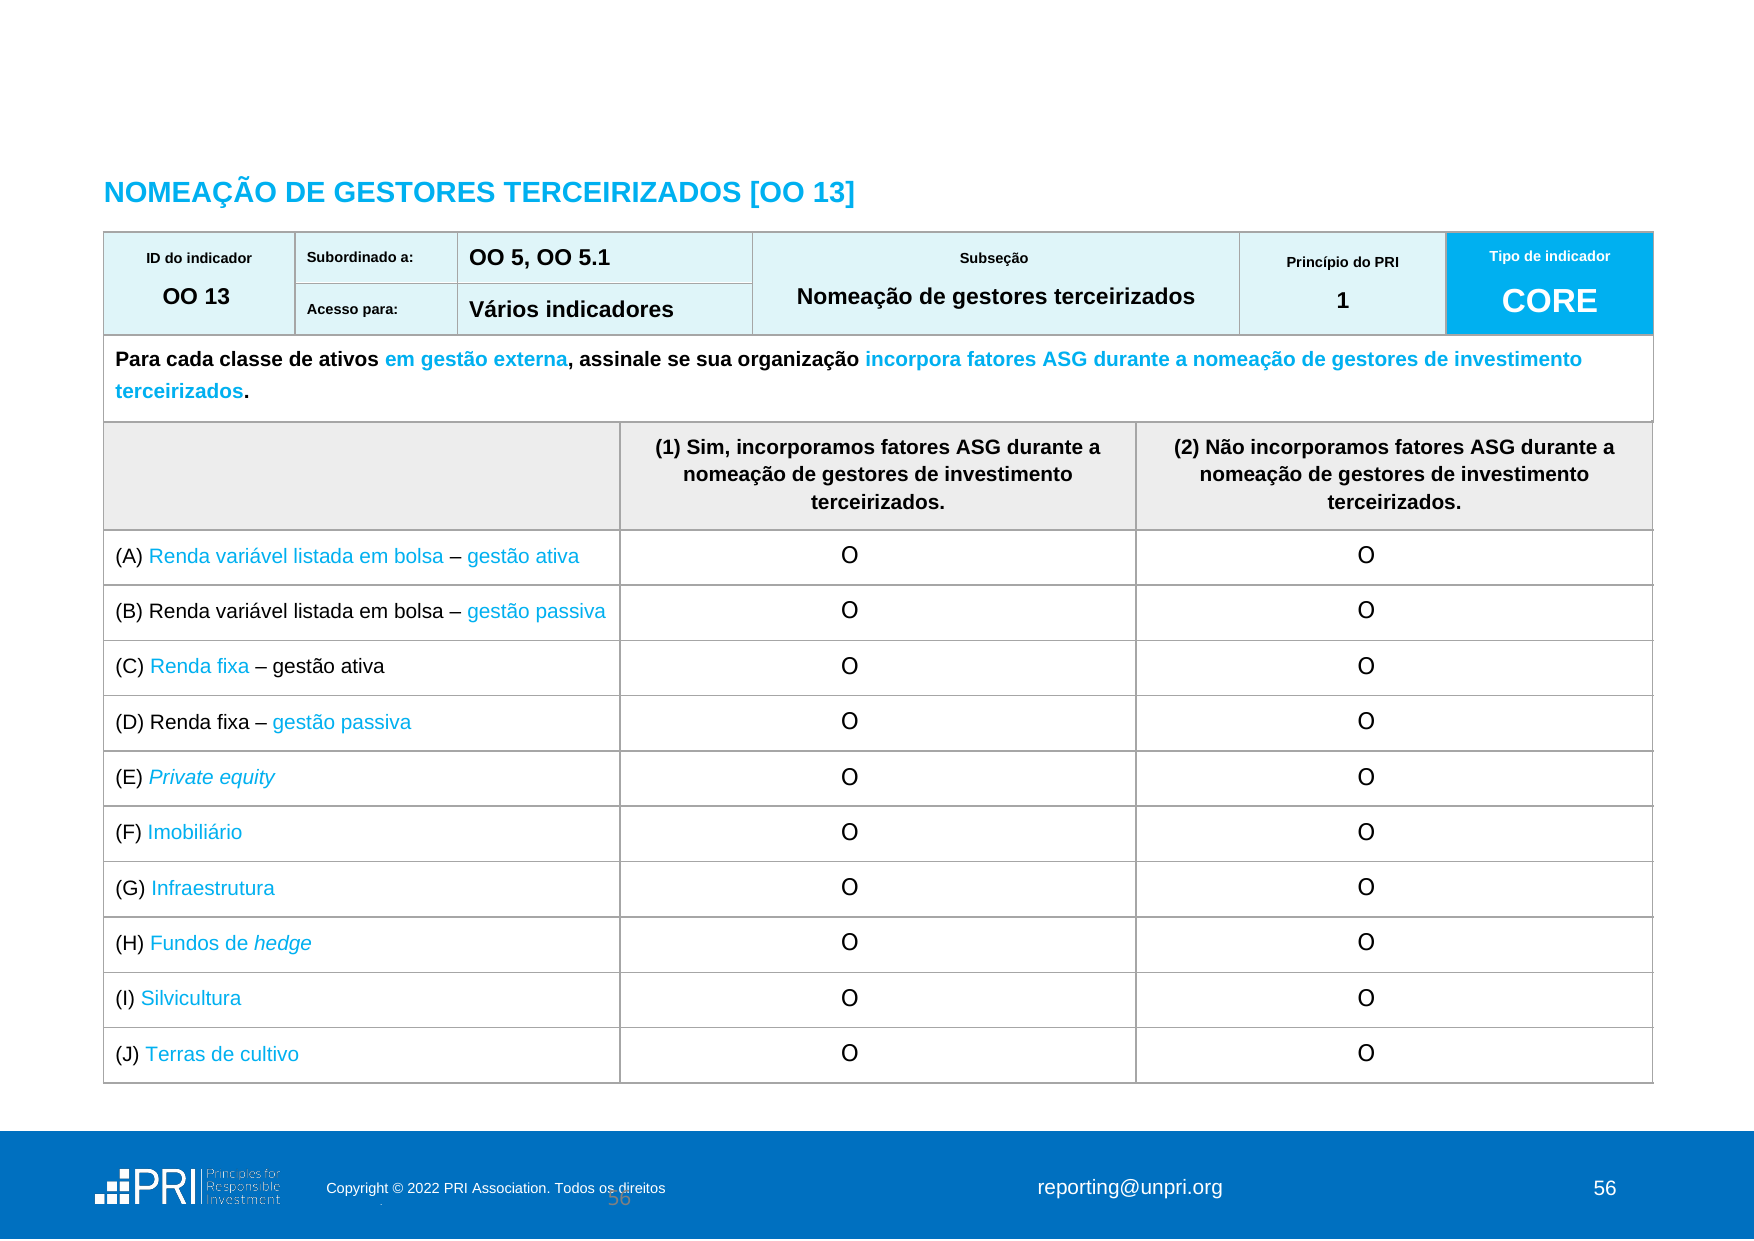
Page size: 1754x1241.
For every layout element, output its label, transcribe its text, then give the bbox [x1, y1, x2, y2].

table_cell [1137, 586, 1652, 639]
table_cell (C) Renda fixa – gestão ativa [104, 641, 619, 695]
table_cell [1137, 696, 1652, 750]
table_cell (D) Renda fixa – gestão passiva [104, 696, 619, 750]
table_cell [621, 918, 1135, 971]
picture [92, 1166, 282, 1207]
table_cell [621, 752, 1135, 805]
table_header OO 5, OO 5.1 [458, 233, 752, 282]
table_header Subordinado a: [296, 233, 457, 282]
table_cell (2) Não incorporamos fatores ASG durante a nomeação de gestores de investimento terceirizados. [1137, 423, 1652, 529]
table_cell [621, 973, 1135, 1027]
table_cell (J) Terras de cultivo [104, 1028, 619, 1082]
table_cell (I) Silvicultura [104, 973, 619, 1027]
table_cell [1137, 641, 1652, 695]
table_cell (E) Private equity [104, 752, 619, 805]
table_cell [621, 641, 1135, 695]
table_cell [1137, 862, 1652, 916]
table_cell (G) Infraestrutura [104, 862, 619, 916]
table_cell [621, 586, 1135, 639]
table_cell [621, 1028, 1135, 1082]
table_cell [1137, 973, 1652, 1027]
table_cell [621, 696, 1135, 750]
table_cell (H) Fundos de hedge [104, 918, 619, 971]
table_cell Acesso para: [296, 284, 457, 334]
table_cell [1137, 752, 1652, 805]
table_cell [621, 531, 1135, 584]
table_cell (F) Imobiliário [104, 807, 619, 861]
table_cell [1137, 918, 1652, 971]
table_cell (B) Renda variável listada em bolsa – gestão passiva [104, 586, 619, 639]
subtitle Nomeação de gestores terceirizados [OO 13] [103, 175, 1650, 208]
table_cell [1137, 1028, 1652, 1082]
table_cell Para cada classe de ativos em gestão externa, assinale se sua organização incorpora fatores ASG durante a nomeação de gestores de investimento terceirizados. [104, 336, 1653, 421]
table_header Tipo de indicador CORE [1447, 233, 1653, 334]
table_cell Vários indicadores [458, 284, 752, 334]
table_cell [104, 423, 619, 529]
table_cell (A) Renda variável listada em bolsa – gestão ativa [104, 531, 619, 584]
table_header ID do indicador OO 13 [104, 233, 294, 334]
table_cell [621, 807, 1135, 861]
table_cell [621, 862, 1135, 916]
table_header Princípio do PRI 1 [1240, 233, 1445, 334]
table_cell [1137, 807, 1652, 861]
table_cell [1137, 531, 1652, 584]
table_header Subseção Nomeação de gestores terceirizados [753, 233, 1239, 334]
table_cell (1) Sim, incorporamos fatores ASG durante a nomeação de gestores de investimento terceirizados. [621, 423, 1135, 529]
